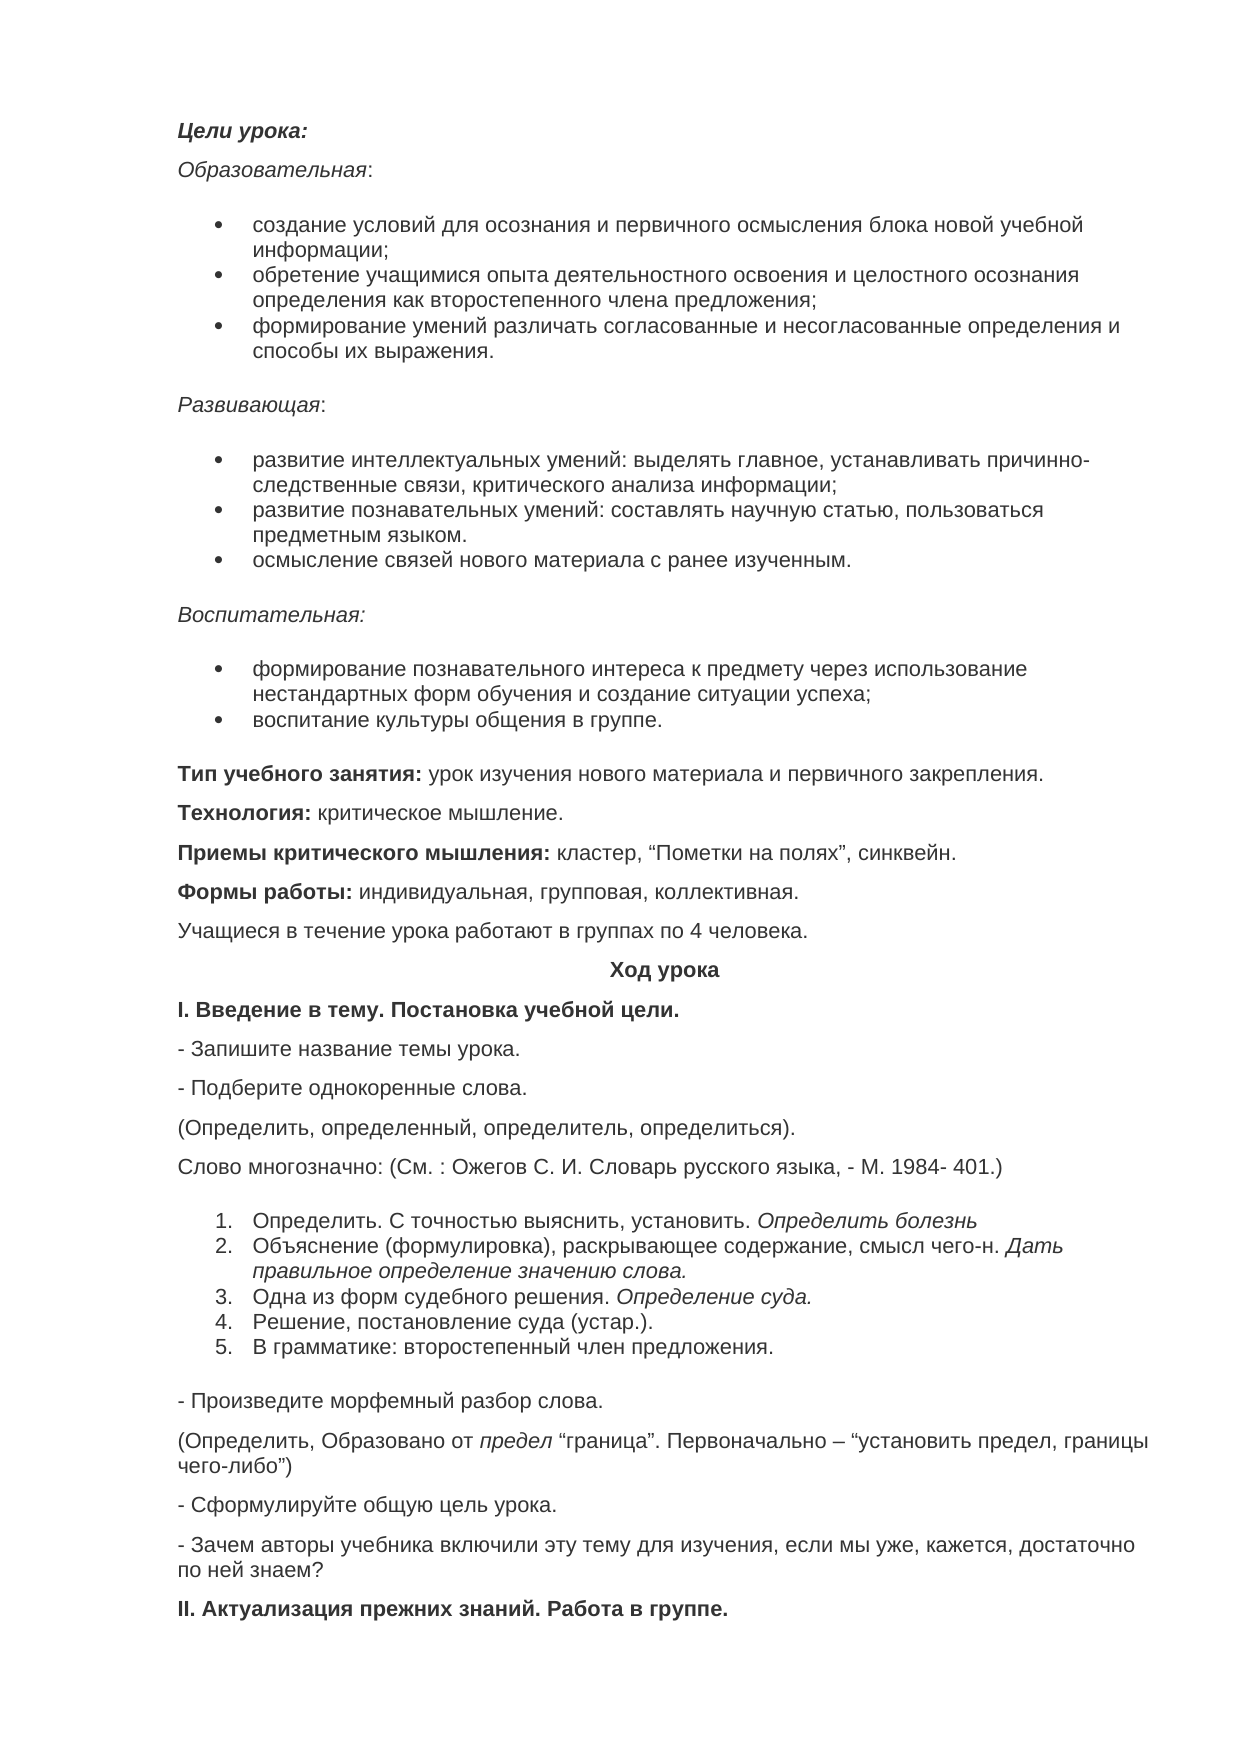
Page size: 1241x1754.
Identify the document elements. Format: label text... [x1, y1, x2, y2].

text - Запишите название темы урока. [177, 1036, 1152, 1061]
list создание условий для осознания и первичного осмысления блока новой учебной информации; [215, 212, 1152, 262]
list формирование умений различать согласованные и несогласованные определения и способы их выражения. [215, 313, 1152, 363]
list Одна из форм судебного решения. Определение суда. [215, 1284, 1152, 1309]
text Цели урока: [177, 118, 1152, 143]
list осмысление связей нового материала с ранее изученным. [215, 547, 1152, 573]
text Формы работы: индивидуальная, групповая, коллективная. [177, 879, 1152, 904]
list Определить. С точностью выяснить, установить. Определить болезнь [215, 1208, 1152, 1233]
list Решение, постановление суда (устар.). [215, 1309, 1152, 1334]
list воспитание культуры общения в группе. [215, 707, 1152, 732]
list развитие познавательных умений: составлять научную статью, пользоваться предметным языком. [215, 497, 1152, 547]
text - Произведите морфемный разбор слова. [177, 1388, 1152, 1414]
text Воспитательная: [177, 602, 1152, 627]
list формирование познавательного интереса к предмету через использование нестандартных форм обучения и создание ситуации успеха; [215, 656, 1152, 707]
text Учащиеся в течение урока работают в группах по 4 человека. [177, 918, 1152, 943]
text (Определить, определенный, определитель, определиться). [177, 1114, 1152, 1139]
list развитие интеллектуальных умений: выделять главное, устанавливать причинно-следственные связи, критического анализа информации; [215, 447, 1152, 497]
text (Определить, Образовано от предел “граница”. Первоначально – “установить предел, границы чего-либо”) [177, 1428, 1152, 1478]
text II. Актуализация прежних знаний. Работа в группе. [177, 1596, 1152, 1621]
list обретение учащимися опыта деятельностного освоения и целостного осознания определения как второстепенного члена предложения; [215, 262, 1152, 313]
text Развивающая: [177, 392, 1152, 417]
text I. Введение в тему. Постановка учебной цели. [177, 997, 1152, 1022]
text Приемы критического мышления: кластер, “Пометки на полях”, синквейн. [177, 839, 1152, 865]
text Тип учебного занятия: урок изучения нового материала и первичного закрепления. [177, 761, 1152, 786]
text - Сформулируйте общую цель урока. [177, 1492, 1152, 1517]
list Объяснение (формулировка), раскрывающее содержание, смысл чего-н. Дать правильное определение значению слова. [215, 1233, 1152, 1284]
text Образовательная: [177, 157, 1152, 183]
text - Зачем авторы учебника включили эту тему для изучения, если мы уже, кажется, достаточно по ней знаем? [177, 1531, 1152, 1582]
text Технология: критическое мышление. [177, 800, 1152, 825]
list В грамматике: второстепенный член предложения. [215, 1334, 1152, 1359]
text Слово многозначно: (См. : Ожегов С. И. Словарь русского языка, - М. 1984- 401.) [177, 1154, 1152, 1179]
text - Подберите однокоренные слова. [177, 1075, 1152, 1100]
text Ход урока [177, 957, 1152, 982]
